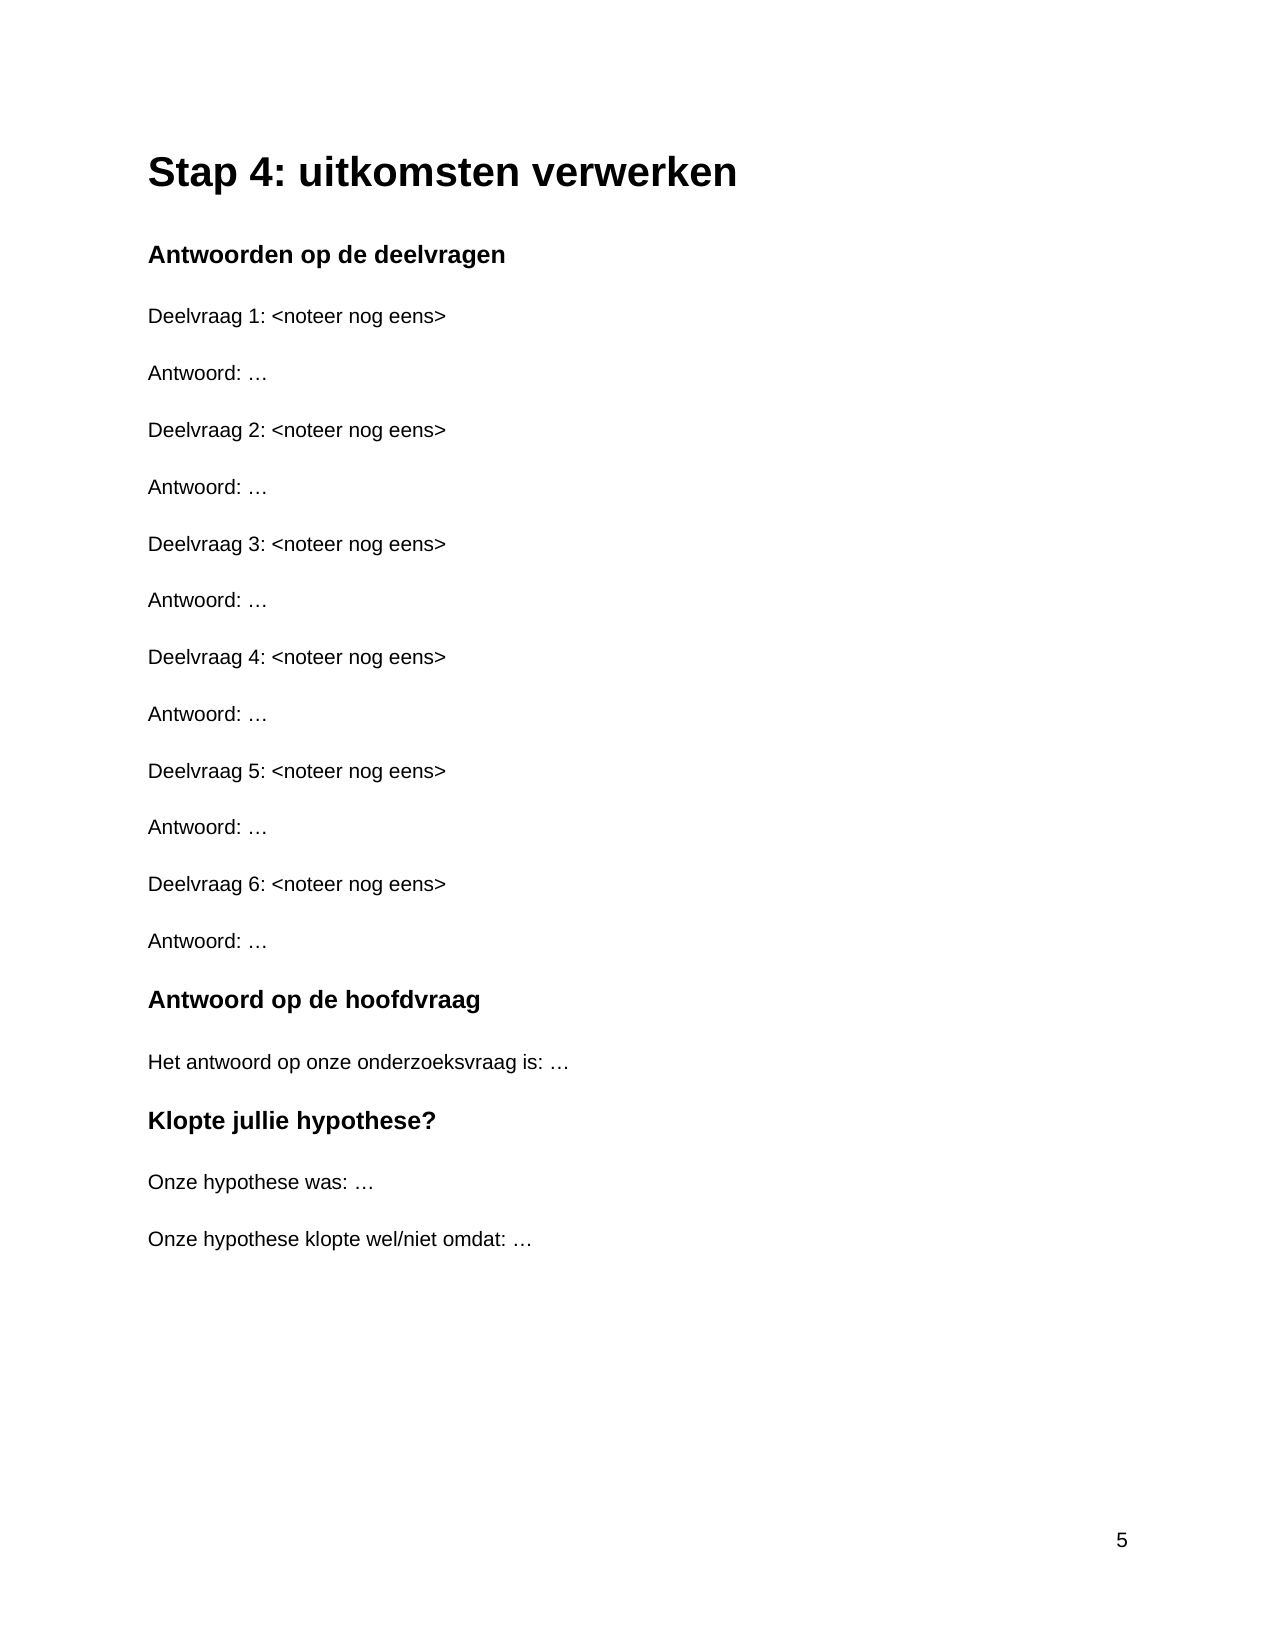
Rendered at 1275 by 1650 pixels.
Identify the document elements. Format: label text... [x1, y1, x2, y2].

text Antwoord: … [148, 702, 1127, 726]
text Deelvraag 5: <noteer nog eens> [148, 758, 1127, 782]
text Het antwoord op onze onderzoeksvraag is: … [148, 1049, 1127, 1073]
text Antwoord: … [148, 474, 1127, 498]
text Antwoorden op de deelvragen [148, 240, 1127, 269]
text Deelvraag 2: <noteer nog eens> [148, 418, 1127, 442]
text Deelvraag 6: <noteer nog eens> [148, 872, 1127, 896]
text Stap 4: uitkomsten verwerken [148, 148, 1127, 196]
text Antwoord: … [148, 361, 1127, 385]
text Antwoord: … [148, 588, 1127, 612]
text Onze hypothese klopte wel/niet omdat: … [148, 1227, 1127, 1251]
text Antwoord: … [148, 815, 1127, 839]
text Antwoord op de hoofdvraag [148, 986, 1127, 1014]
text Antwoord: … [148, 929, 1127, 953]
text Klopte jullie hypothese? [148, 1106, 1127, 1135]
text Deelvraag 3: <noteer nog eens> [148, 531, 1127, 555]
text Deelvraag 4: <noteer nog eens> [148, 645, 1127, 669]
text Deelvraag 1: <noteer nog eens> [148, 304, 1127, 328]
text Onze hypothese was: … [148, 1170, 1127, 1194]
